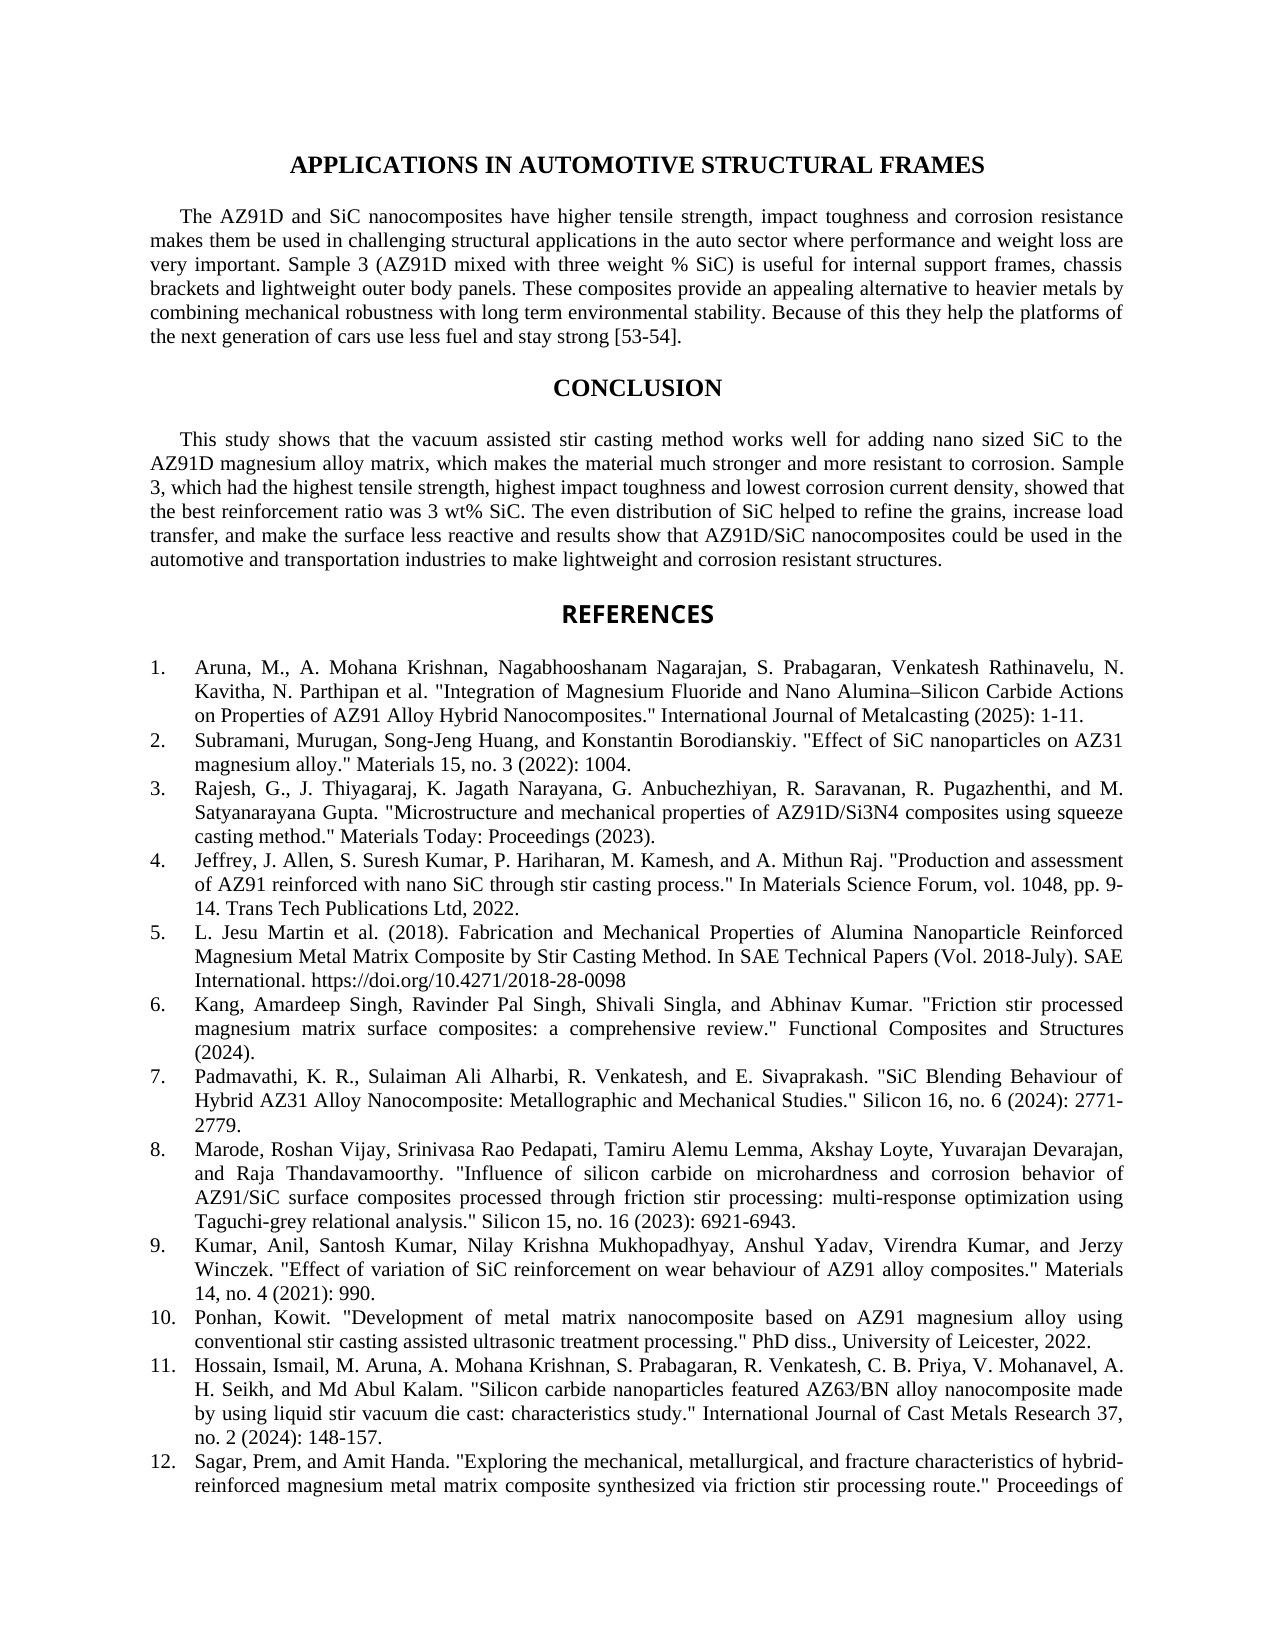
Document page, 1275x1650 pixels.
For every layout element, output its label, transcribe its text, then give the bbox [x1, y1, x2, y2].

text Jeffrey, J. Allen, S. Suresh Kumar, P. Hariharan, M. Kamesh, and A. Mithun Raj. "Production and assessment of AZ91 reinforced with nano SiC through stir casting process." In Materials Science Forum, vol. 1048, pp. 9-14. Trans Tech Publications Ltd, 2022. [150, 848, 1125, 920]
text Subramani, Murugan, Song-Jeng Huang, and Konstantin Borodianskiy. "Effect of SiC nanoparticles on AZ31 magnesium alloy." Materials 15, no. 3 (2022): 1004. [150, 727, 1125, 776]
text Rajesh, G., J. Thiyagaraj, K. Jagath Narayana, G. Anbuchezhiyan, R. Saravanan, R. Pugazhenthi, and M. Satyanarayana Gupta. "Microstructure and mechanical properties of AZ91D/Si3N4 composites using squeeze casting method." Materials Today: Proceedings (2023). [150, 776, 1125, 848]
text The AZ91D and SiC nanocomposites have higher tensile strength, impact toughness and corrosion resistance makes them be used in challenging structural applications in the auto sector where performance and weight loss are very important. Sample 3 (AZ91D mixed with three weight % SiC) is useful for internal support frames, chassis brackets and lightweight outer body panels. These composites provide an appealing alternative to heavier metals by combining mechanical robustness with long term environmental stability. Because of this they help the platforms of the next generation of cars use less fuel and stay strong [53-54]. [150, 204, 1125, 348]
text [150, 1449, 1125, 1497]
text This study shows that the vacuum assisted stir casting method works well for adding nano sized SiC to the AZ91D magnesium alloy matrix, which makes the material much stronger and more resistant to corrosion. Sample 3, which had the highest tensile strength, highest impact toughness and lowest corrosion current density, showed that the best reinforcement ratio was 3 wt% SiC. The even distribution of SiC helped to refine the grains, increase load transfer, and make the surface less reactive and results show that AZ91D/SiC nanocomposites could be used in the automotive and transportation industries to make lightweight and corrosion resistant structures. [150, 427, 1125, 571]
subtitle Applications in Automotive Structural Frames [150, 150, 1125, 179]
text L. Jesu Martin et al. (2018). Fabrication and Mechanical Properties of Alumina Nanoparticle Reinforced Magnesium Metal Matrix Composite by Stir Casting Method. In SAE Technical Papers (Vol. 2018-July). SAE International. https://doi.org/10.4271/2018-28-0098 [150, 920, 1125, 992]
subtitle Conclusion [150, 373, 1125, 402]
text Marode, Roshan Vijay, Srinivasa Rao Pedapati, Tamiru Alemu Lemma, Akshay Loyte, Yuvarajan Devarajan, and Raja Thandavamoorthy. "Influence of silicon carbide on microhardness and corrosion behavior of AZ91/SiC surface composites processed through friction stir processing: multi-response optimization using Taguchi-grey relational analysis." Silicon 15, no. 16 (2023): 6921-6943. [150, 1137, 1125, 1233]
text Hossain, Ismail, M. Aruna, A. Mohana Krishnan, S. Prabagaran, R. Venkatesh, C. B. Priya, V. Mohanavel, A. H. Seikh, and Md Abul Kalam. "Silicon carbide nanoparticles featured AZ63/BN alloy nanocomposite made by using liquid stir vacuum die cast: characteristics study." International Journal of Cast Metals Research 37, no. 2 (2024): 148-157. [150, 1353, 1125, 1449]
subtitle References [150, 596, 1125, 630]
text Ponhan, Kowit. "Development of metal matrix nanocomposite based on AZ91 magnesium alloy using conventional stir casting assisted ultrasonic treatment processing." PhD diss., University of Leicester, 2022. [150, 1305, 1125, 1353]
text Padmavathi, K. R., Sulaiman Ali Alharbi, R. Venkatesh, and E. Sivaprakash. "SiC Blending Behaviour of Hybrid AZ31 Alloy Nanocomposite: Metallographic and Mechanical Studies." Silicon 16, no. 6 (2024): 2771-2779. [150, 1064, 1125, 1137]
text Kang, Amardeep Singh, Ravinder Pal Singh, Shivali Singla, and Abhinav Kumar. "Friction stir processed magnesium matrix surface composites: a comprehensive review." Functional Composites and Structures (2024). [150, 992, 1125, 1064]
text Aruna, M., A. Mohana Krishnan, Nagabhooshanam Nagarajan, S. Prabagaran, Venkatesh Rathinavelu, N. Kavitha, N. Parthipan et al. "Integration of Magnesium Fluoride and Nano Alumina–Silicon Carbide Actions on Properties of AZ91 Alloy Hybrid Nanocomposites." International Journal of Metalcasting (2025): 1-11. [150, 655, 1125, 727]
text Kumar, Anil, Santosh Kumar, Nilay Krishna Mukhopadhyay, Anshul Yadav, Virendra Kumar, and Jerzy Winczek. "Effect of variation of SiC reinforcement on wear behaviour of AZ91 alloy composites." Materials 14, no. 4 (2021): 990. [150, 1233, 1125, 1305]
